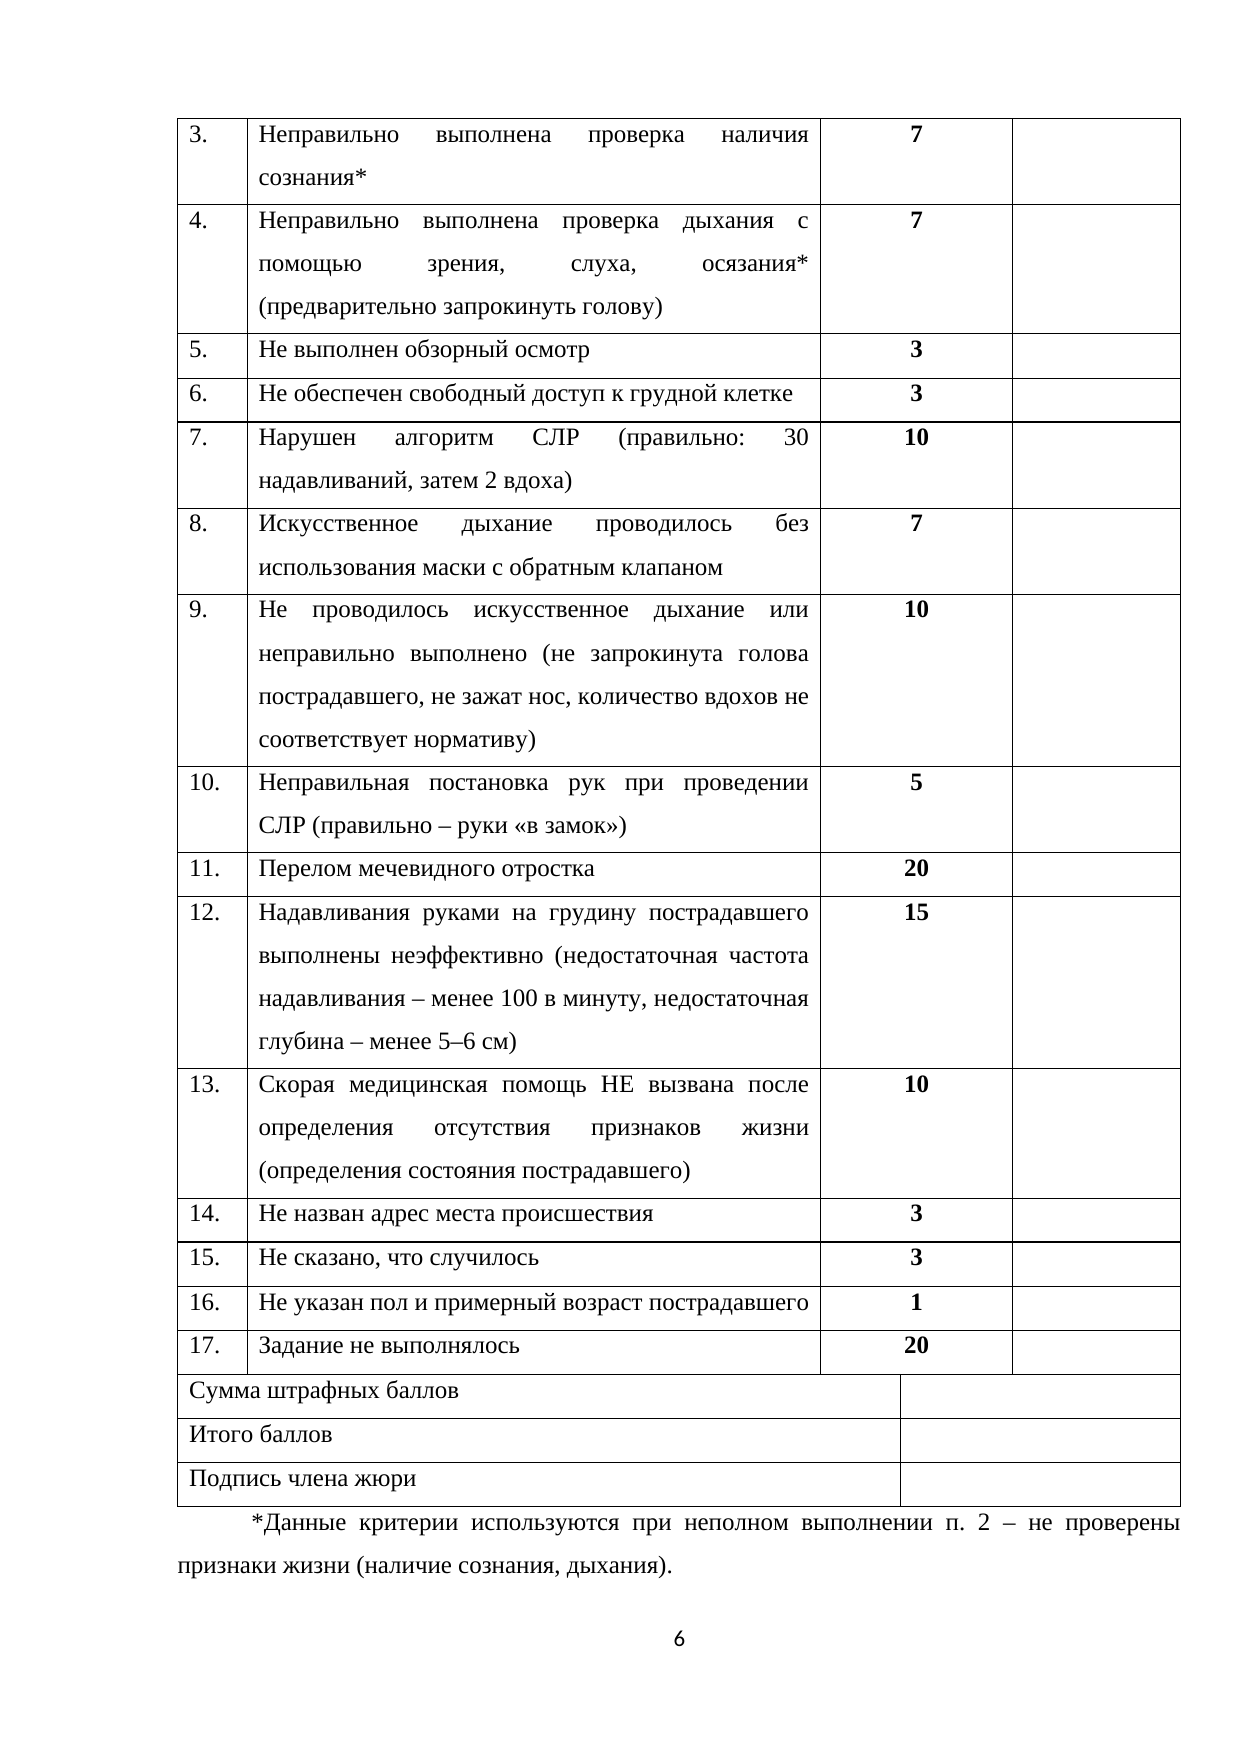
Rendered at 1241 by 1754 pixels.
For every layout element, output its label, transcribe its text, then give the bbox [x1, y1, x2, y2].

table_cell Задание не выполнялось [248, 1331, 820, 1374]
table_cell [1013, 1199, 1180, 1241]
table_cell 10. [178, 767, 247, 852]
table_cell 16. [178, 1287, 247, 1329]
text *Данные критерии используются при неполном выполнении п. 2 – не проверены признаки жизни (наличие сознания, дыхания). [177, 1507, 1181, 1579]
table_cell 7 [821, 205, 1012, 333]
table_cell 6. [178, 379, 247, 421]
table_cell [1013, 379, 1180, 421]
table_cell 3 [821, 379, 1012, 421]
table_cell Подпись члена жюри [178, 1463, 900, 1506]
table_cell [1013, 334, 1180, 377]
table_cell Неправильная постановка рук при проведении СЛР (правильно – руки «в замок») [248, 767, 820, 852]
table_cell Искусственное дыхание проводилось без использования маски с обратным клапаном [248, 509, 820, 593]
table_cell 5. [178, 334, 247, 377]
table_cell 15 [821, 897, 1012, 1068]
table_cell 3 [821, 1243, 1012, 1286]
table_cell 17. [178, 1331, 247, 1374]
table_cell 7. [178, 423, 247, 507]
table_cell 20 [821, 853, 1012, 896]
table_cell Перелом мечевидного отростка [248, 853, 820, 896]
table_cell 5 [821, 767, 1012, 852]
table_cell 13. [178, 1069, 247, 1197]
table_cell [1013, 1287, 1180, 1329]
table_cell 8. [178, 509, 247, 593]
table_cell 9. [178, 595, 247, 766]
table_cell [1013, 1331, 1180, 1374]
table_cell 20 [821, 1331, 1012, 1374]
table_cell 4. [178, 205, 247, 333]
table_cell 7 [821, 509, 1012, 593]
table_cell Сумма штрафных баллов [178, 1375, 900, 1418]
table_cell 14. [178, 1199, 247, 1241]
table_cell 10 [821, 1069, 1012, 1197]
table_cell Неправильно выполнена проверка дыхания с помощью зрения, слуха, осязания* (предварительно запрокинуть голову) [248, 205, 820, 333]
table_cell [901, 1463, 1180, 1506]
table_cell 7 [821, 119, 1012, 204]
table_cell Не обеспечен свободный доступ к грудной клетке [248, 379, 820, 421]
table_cell [901, 1419, 1180, 1462]
table_cell [1013, 767, 1180, 852]
table_cell 10 [821, 423, 1012, 507]
table_cell [1013, 1069, 1180, 1197]
table_cell 15. [178, 1243, 247, 1286]
table_cell Надавливания руками на грудину пострадавшего выполнены неэффективно (недостаточная частота надавливания – менее 100 в минуту, недостаточная глубина – менее 5–6 см) [248, 897, 820, 1068]
table_cell [1013, 1243, 1180, 1286]
table_cell 10 [821, 595, 1012, 766]
table_cell 1 [821, 1287, 1012, 1329]
table_cell [1013, 205, 1180, 333]
table_cell 3 [821, 334, 1012, 377]
table_cell [1013, 509, 1180, 593]
table_cell 12. [178, 897, 247, 1068]
table_cell Неправильно выполнена проверка наличия сознания* [248, 119, 820, 204]
table_cell 11. [178, 853, 247, 896]
table_cell [1013, 423, 1180, 507]
table_cell [901, 1375, 1180, 1418]
table_cell Нарушен алгоритм СЛР (правильно: 30 надавливаний, затем 2 вдоха) [248, 423, 820, 507]
table_cell Не сказано, что случилось [248, 1243, 820, 1286]
table_cell [1013, 853, 1180, 896]
table_cell Не назван адрес места происшествия [248, 1199, 820, 1241]
table_cell [1013, 119, 1180, 204]
table_cell Итого баллов [178, 1419, 900, 1462]
table_cell Не указан пол и примерный возраст пострадавшего [248, 1287, 820, 1329]
table_cell [1013, 595, 1180, 766]
table_cell 3 [821, 1199, 1012, 1241]
table_cell Не проводилось искусственное дыхание или неправильно выполнено (не запрокинута голова пострадавшего, не зажат нос, количество вдохов не соответствует нормативу) [248, 595, 820, 766]
table_cell Не выполнен обзорный осмотр [248, 334, 820, 377]
table_cell Скорая медицинская помощь НЕ вызвана после определения отсутствия признаков жизни (определения состояния пострадавшего) [248, 1069, 820, 1197]
table_cell [1013, 897, 1180, 1068]
table_cell 3. [178, 119, 247, 204]
